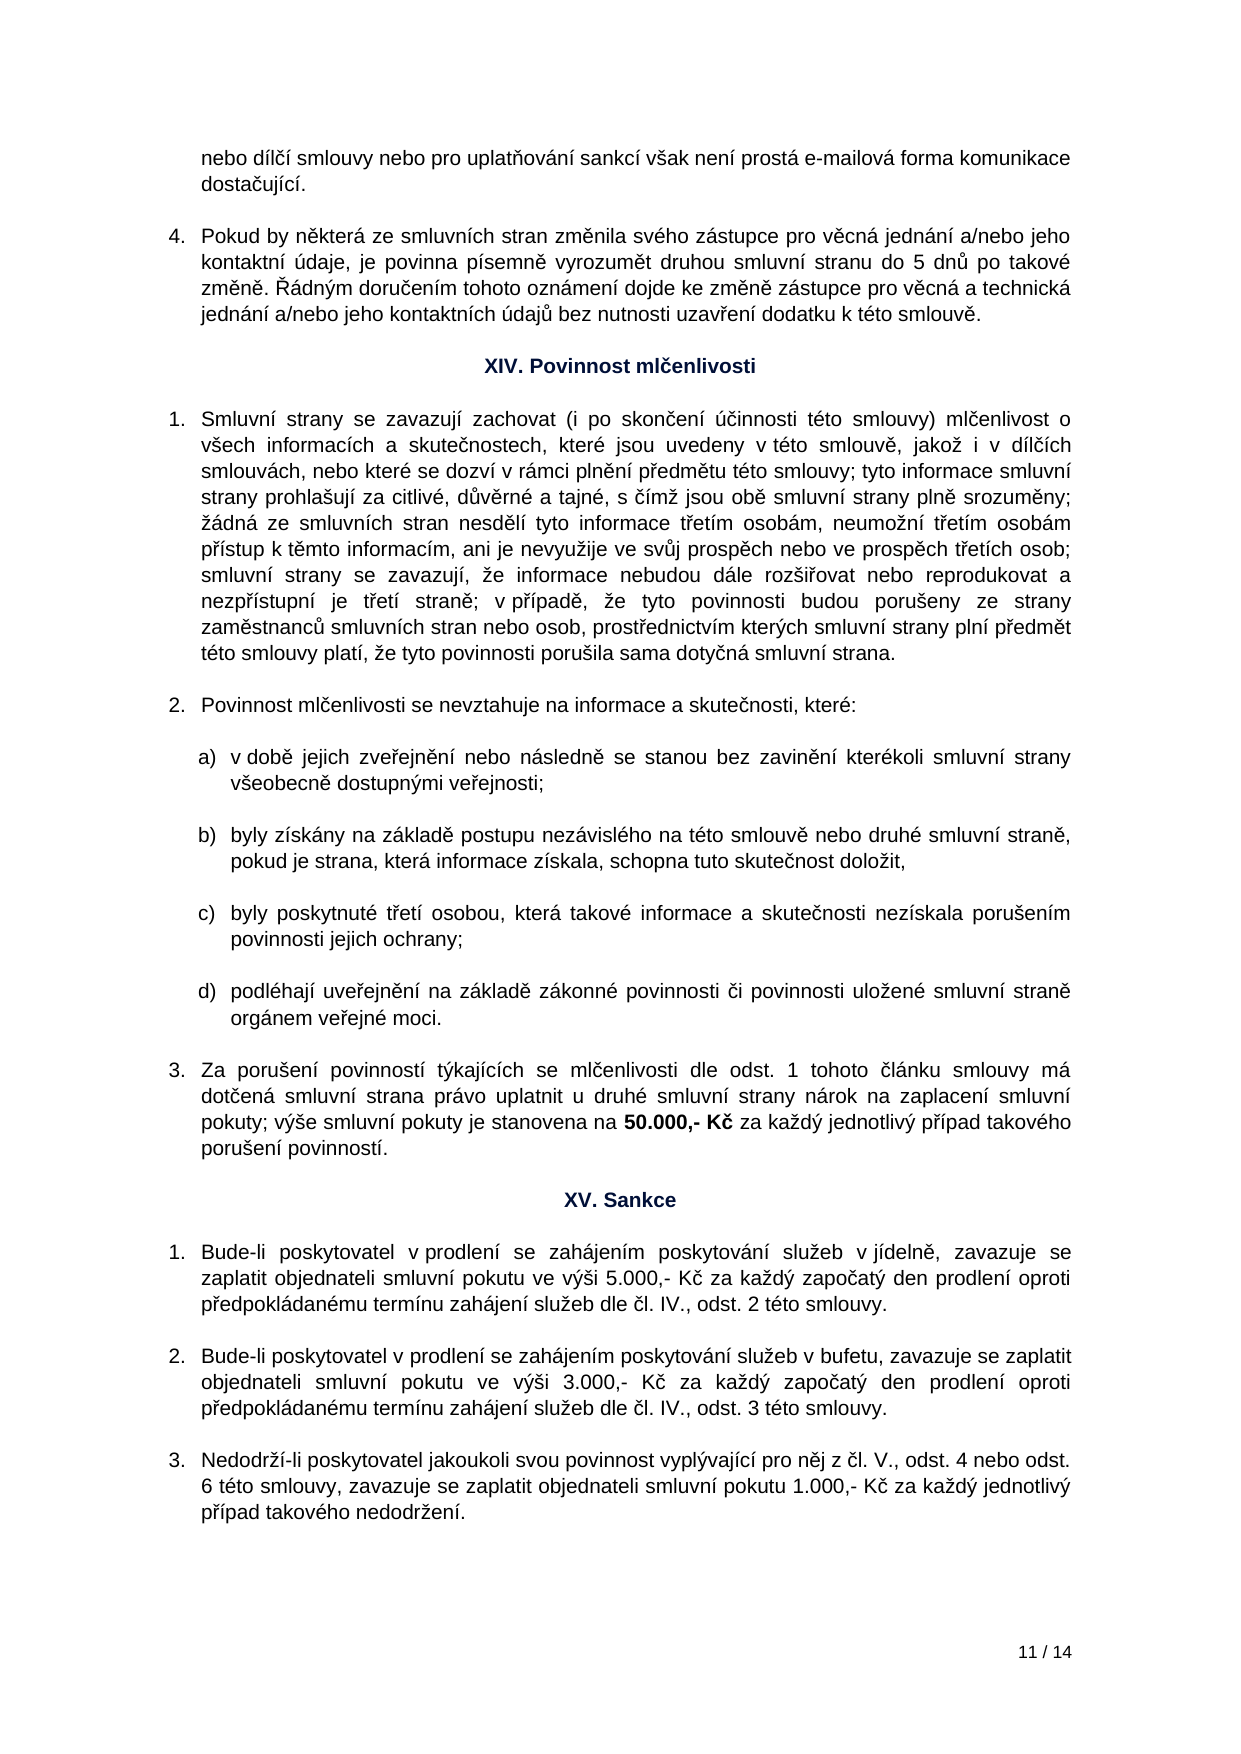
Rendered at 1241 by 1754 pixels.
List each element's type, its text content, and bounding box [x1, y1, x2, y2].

subtitle Sankce [168, 1186, 1072, 1212]
list podléhají uveřejnění na základě zákonné povinnosti či povinnosti uložené smluvní straně orgánem veřejné moci. [198, 978, 1072, 1030]
list Za porušení povinností týkajících se mlčenlivosti dle odst. 1 tohoto článku smlouvy má dotčená smluvní strana právo uplatnit u druhé smluvní strany nárok na zaplacení smluvní pokuty; výše smluvní pokuty je stanovena na 50.000,- Kč za každý jednotlivý případ takového porušení povinností. [168, 1056, 1072, 1160]
list v době jejich zveřejnění nebo následně se stanou bez zavinění kterékoli smluvní strany všeobecně dostupnými veřejnosti; [198, 744, 1072, 796]
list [168, 145, 1072, 197]
list Bude-li poskytovatel v prodlení se zahájením poskytování služeb v bufetu, zavazuje se zaplatit objednateli smluvní pokutu ve výši 3.000,- Kč za každý započatý den prodlení oproti předpokládanému termínu zahájení služeb dle čl. IV., odst. 3 této smlouvy. [168, 1343, 1072, 1421]
list Smluvní strany se zavazují zachovat (i po skončení účinnosti této smlouvy) mlčenlivost o všech informacích a skutečnostech, které jsou uvedeny v této smlouvě, jakož i v dílčích smlouvách, nebo které se dozví v rámci plnění předmětu této smlouvy; tyto informace smluvní strany prohlašují za citlivé, důvěrné a tajné, s čímž jsou obě smluvní strany plně srozuměny; žádná ze smluvních stran nesdělí tyto informace třetím osobám, neumožní třetím osobám přístup k těmto informacím, ani je nevyužije ve svůj prospěch nebo ve prospěch třetích osob; smluvní strany se zavazují, že informace nebudou dále rozšiřovat nebo reprodukovat a nezpřístupní je třetí straně; v případě, že tyto povinnosti budou porušeny ze strany zaměstnanců smluvních stran nebo osob, prostřednictvím kterých smluvní strany plní předmět této smlouvy platí, že tyto povinnosti porušila sama dotyčná smluvní strana. [168, 405, 1072, 666]
list byly poskytnuté třetí osobou, která takové informace a skutečnosti nezískala porušením povinnosti jejich ochrany; [198, 900, 1072, 952]
list Nedodrží-li poskytovatel jakoukoli svou povinnost vyplývající pro něj z čl. V., odst. 4 nebo odst. 6 této smlouvy, zavazuje se zaplatit objednateli smluvní pokutu 1.000,- Kč za každý jednotlivý případ takového nedodržení. [168, 1447, 1072, 1525]
list Pokud by některá ze smluvních stran změnila svého zástupce pro věcná jednání a/nebo jeho kontaktní údaje, je povinna písemně vyrozumět druhou smluvní stranu do 5 dnů po takové změně. Řádným doručením tohoto oznámení dojde ke změně zástupce pro věcná a technická jednání a/nebo jeho kontaktních údajů bez nutnosti uzavření dodatku k této smlouvě. [168, 223, 1072, 327]
list byly získány na základě postupu nezávislého na této smlouvě nebo druhé smluvní straně, pokud je strana, která informace získala, schopna tuto skutečnost doložit, [198, 822, 1072, 874]
list Povinnost mlčenlivosti se nevztahuje na informace a skutečnosti, které: [168, 692, 1072, 718]
subtitle Povinnost mlčenlivosti [168, 353, 1072, 379]
list Bude-li poskytovatel v prodlení se zahájením poskytování služeb v jídelně, zavazuje se zaplatit objednateli smluvní pokutu ve výši 5.000,- Kč za každý započatý den prodlení oproti předpokládanému termínu zahájení služeb dle čl. IV., odst. 2 této smlouvy. [168, 1238, 1072, 1317]
